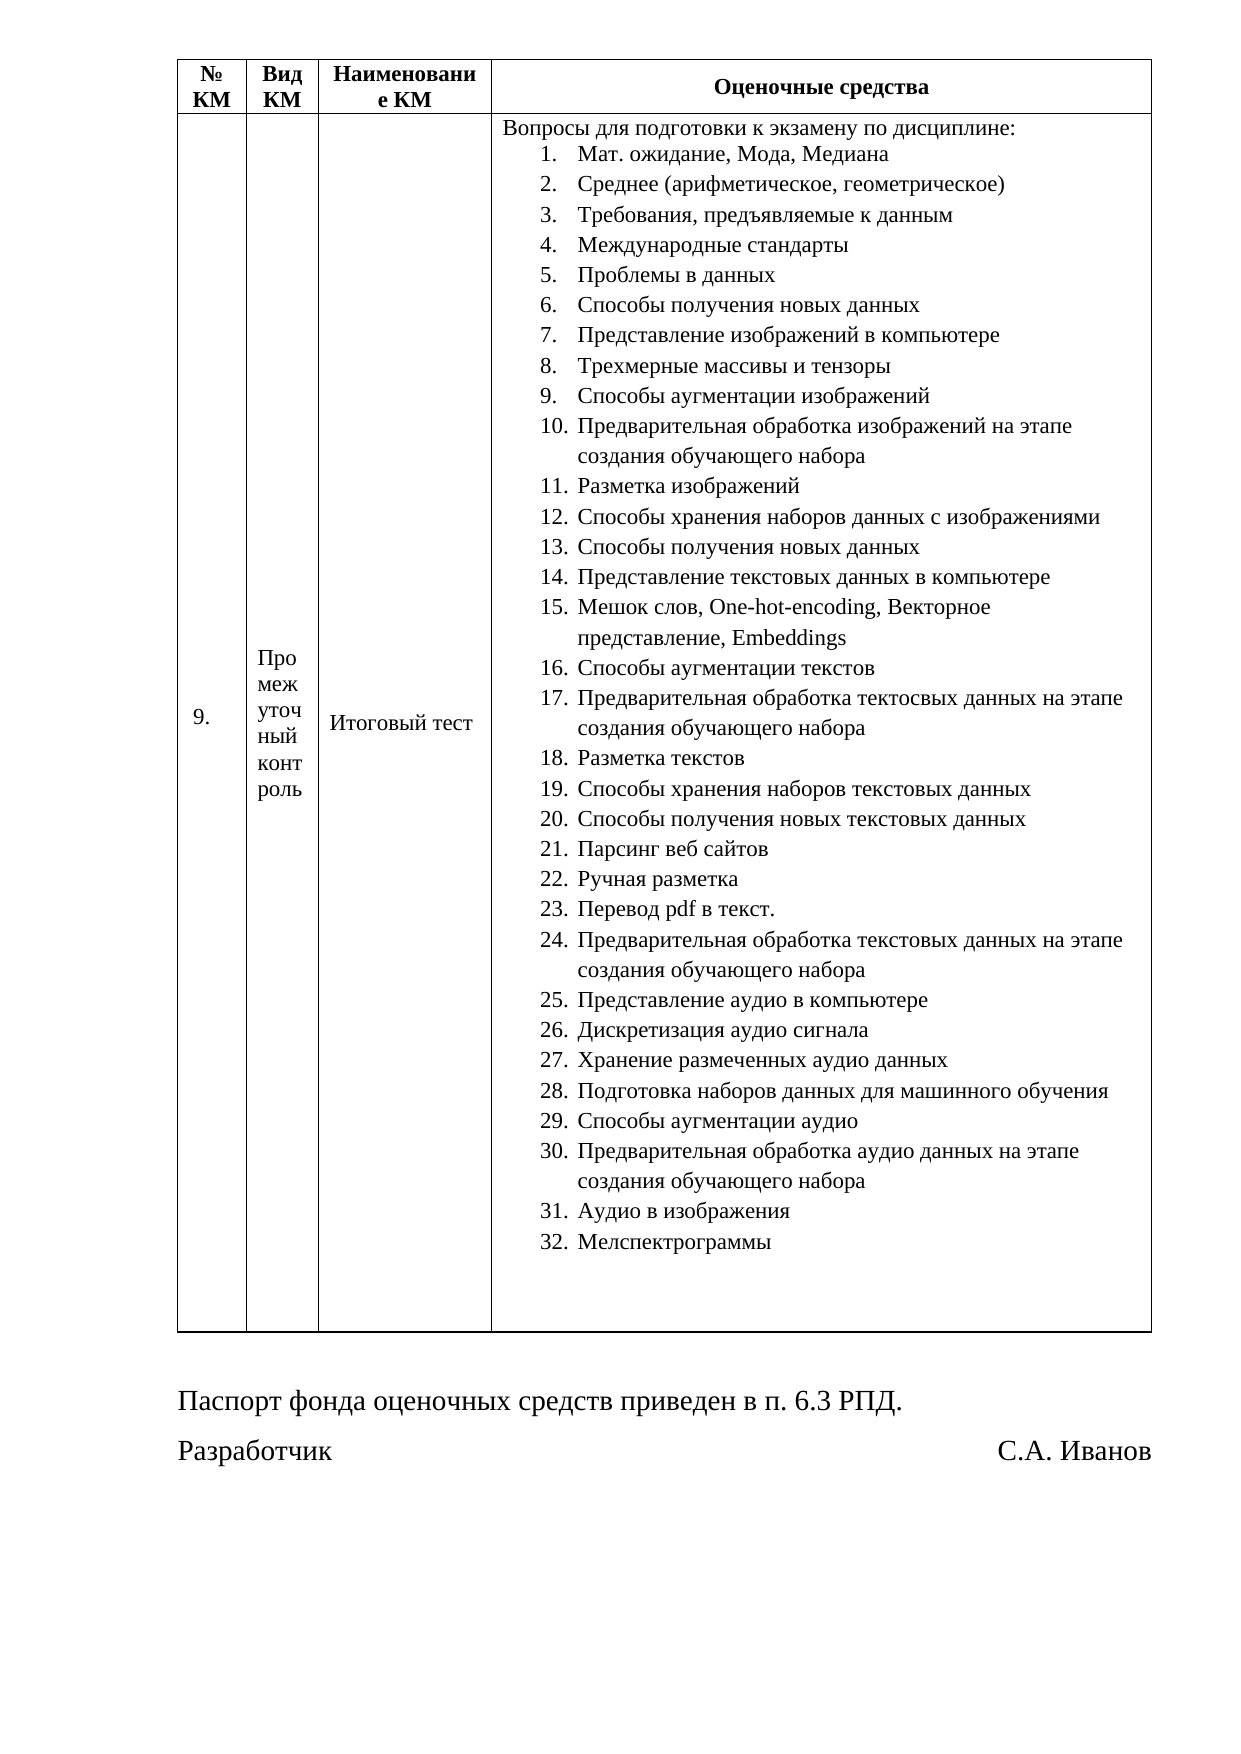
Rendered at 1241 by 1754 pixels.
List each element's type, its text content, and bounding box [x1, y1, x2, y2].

table_header Наименование КМ [319, 60, 491, 113]
table_cell [178, 114, 246, 1331]
table_cell Промежуточный контроль [247, 114, 318, 1331]
table_header Оценочные средства [492, 60, 1151, 113]
table_cell Вопросы для подготовки к экзамену по дисциплине: Мат. ожидание, Мода, Медиана Среднее (арифметическое, геометрическое) Требования, предъявляемые к данным Международные стандарты Проблемы в данных Способы получения новых данных Представление изображений в компьютере Трехмерные массивы и тензоры Способы аугментации изображений Предварительная обработка изображений на этапе создания обучающего набора Разметка изображений Способы хранения наборов данных с изображениями Способы получения новых данных Представление текстовых данных в компьютере Мешок слов, One-hot-encoding, Векторное представление, Embeddings Способы аугментации текстов Предварительная обработка тектосвых данных на этапе создания обучающего набора Разметка текстов Способы хранения наборов текстовых данных Способы получения новых текстовых данных Парсинг веб сайтов Ручная разметка Перевод pdf в текст. Предварительная обработка текстовых данных на этапе создания обучающего набора Представление аудио в компьютере Дискретизация аудио сигнала Хранение размеченных аудио данных Подготовка наборов данных для машинного обучения Способы аугментации аудио Предварительная обработка аудио данных на этапе создания обучающего набора Аудио в изображения Мелспектрограммы [492, 114, 1151, 1331]
text Разработчик С.А. Иванов [177, 1433, 1152, 1467]
table_header Вид КМ [247, 60, 318, 113]
table_header № КМ [178, 60, 246, 113]
table_cell Итоговый тест [319, 114, 491, 1331]
text Паспорт фонда оценочных средств приведен в п. 6.3 РПД. [177, 1383, 1152, 1416]
